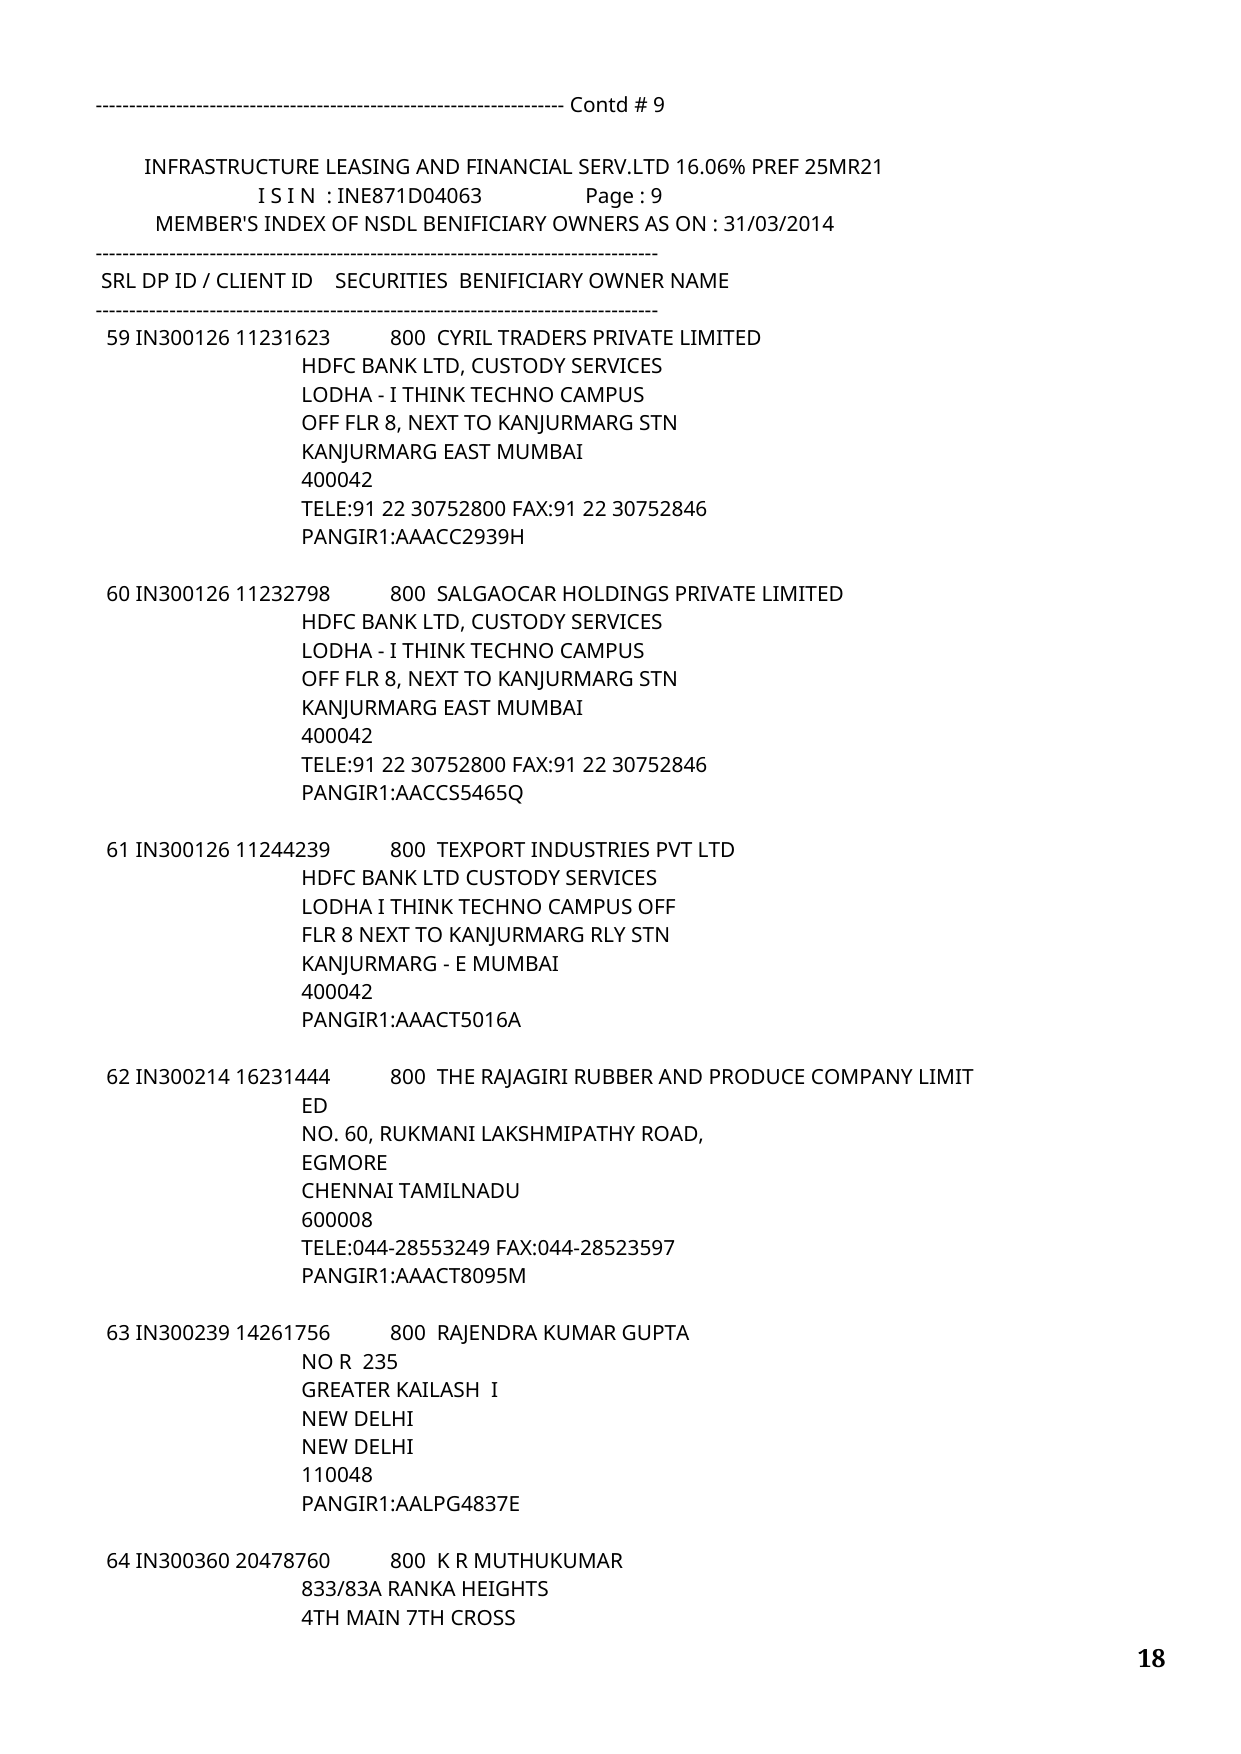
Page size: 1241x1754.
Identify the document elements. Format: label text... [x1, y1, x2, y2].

text PANGIR1:AAACC2939H [90, 522, 1165, 551]
text NO. 60, RUKMANI LAKSHMIPATHY ROAD, [90, 1119, 1165, 1148]
text OFF FLR 8, NEXT TO KANJURMARG STN [90, 664, 1165, 693]
text 833/83A RANKA HEIGHTS [90, 1574, 1165, 1603]
text 400042 [90, 721, 1165, 750]
text CHENNAI TAMILNADU [90, 1176, 1165, 1205]
text 59 IN300126 11231623 800 CYRIL TRADERS PRIVATE LIMITED [90, 323, 1165, 352]
text LODHA - I THINK TECHNO CAMPUS [90, 380, 1165, 408]
text KANJURMARG EAST MUMBAI [90, 693, 1165, 721]
text FLR 8 NEXT TO KANJURMARG RLY STN [90, 920, 1165, 949]
text 60 IN300126 11232798 800 SALGAOCAR HOLDINGS PRIVATE LIMITED [90, 579, 1165, 607]
text PANGIR1:AALPG4837E [90, 1489, 1165, 1517]
text 400042 [90, 465, 1165, 494]
text HDFC BANK LTD CUSTODY SERVICES [90, 863, 1165, 892]
text NEW DELHI [90, 1432, 1165, 1461]
text OFF FLR 8, NEXT TO KANJURMARG STN [90, 408, 1165, 437]
text TELE:044-28553249 FAX:044-28523597 [90, 1233, 1165, 1262]
text 62 IN300214 16231444 800 THE RAJAGIRI RUBBER AND PRODUCE COMPANY LIMIT [90, 1062, 1165, 1091]
text KANJURMARG EAST MUMBAI [90, 437, 1165, 465]
text 110048 [90, 1461, 1165, 1489]
text I S I N : INE871D04063 Page : 9 [90, 181, 1165, 209]
text NO R 235 [90, 1347, 1165, 1375]
text HDFC BANK LTD, CUSTODY SERVICES [90, 352, 1165, 380]
text NEW DELHI [90, 1404, 1165, 1432]
text EGMORE [90, 1148, 1165, 1176]
text GREATER KAILASH I [90, 1375, 1165, 1404]
text PANGIR1:AACCS5465Q [90, 778, 1165, 807]
text ED [90, 1091, 1165, 1119]
text ------------------------------------------------------------------------------------ [90, 295, 1165, 323]
text INFRASTRUCTURE LEASING AND FINANCIAL SERV.LTD 16.06% PREF 25MR21 [90, 152, 1165, 181]
text SRL DP ID / CLIENT ID SECURITIES BENIFICIARY OWNER NAME [90, 266, 1165, 295]
text 63 IN300239 14261756 800 RAJENDRA KUMAR GUPTA [90, 1318, 1165, 1347]
text MEMBER'S INDEX OF NSDL BENIFICIARY OWNERS AS ON : 31/03/2014 [90, 209, 1165, 238]
text 4TH MAIN 7TH CROSS [90, 1603, 1165, 1631]
text 400042 [90, 977, 1165, 1006]
text TELE:91 22 30752800 FAX:91 22 30752846 [90, 750, 1165, 778]
text TELE:91 22 30752800 FAX:91 22 30752846 [90, 494, 1165, 522]
text HDFC BANK LTD, CUSTODY SERVICES [90, 607, 1165, 636]
text KANJURMARG - E MUMBAI [90, 949, 1165, 977]
text 61 IN300126 11244239 800 TEXPORT INDUSTRIES PVT LTD [90, 835, 1165, 863]
text LODHA I THINK TECHNO CAMPUS OFF [90, 892, 1165, 920]
text ------------------------------------------------------------------------------------ [90, 238, 1165, 266]
text PANGIR1:AAACT5016A [90, 1006, 1165, 1034]
text 600008 [90, 1205, 1165, 1233]
text 64 IN300360 20478760 800 K R MUTHUKUMAR [90, 1546, 1165, 1574]
text PANGIR1:AAACT8095M [90, 1262, 1165, 1290]
text ---------------------------------------------------------------------- Contd # 9 [90, 90, 1165, 152]
text LODHA - I THINK TECHNO CAMPUS [90, 636, 1165, 664]
